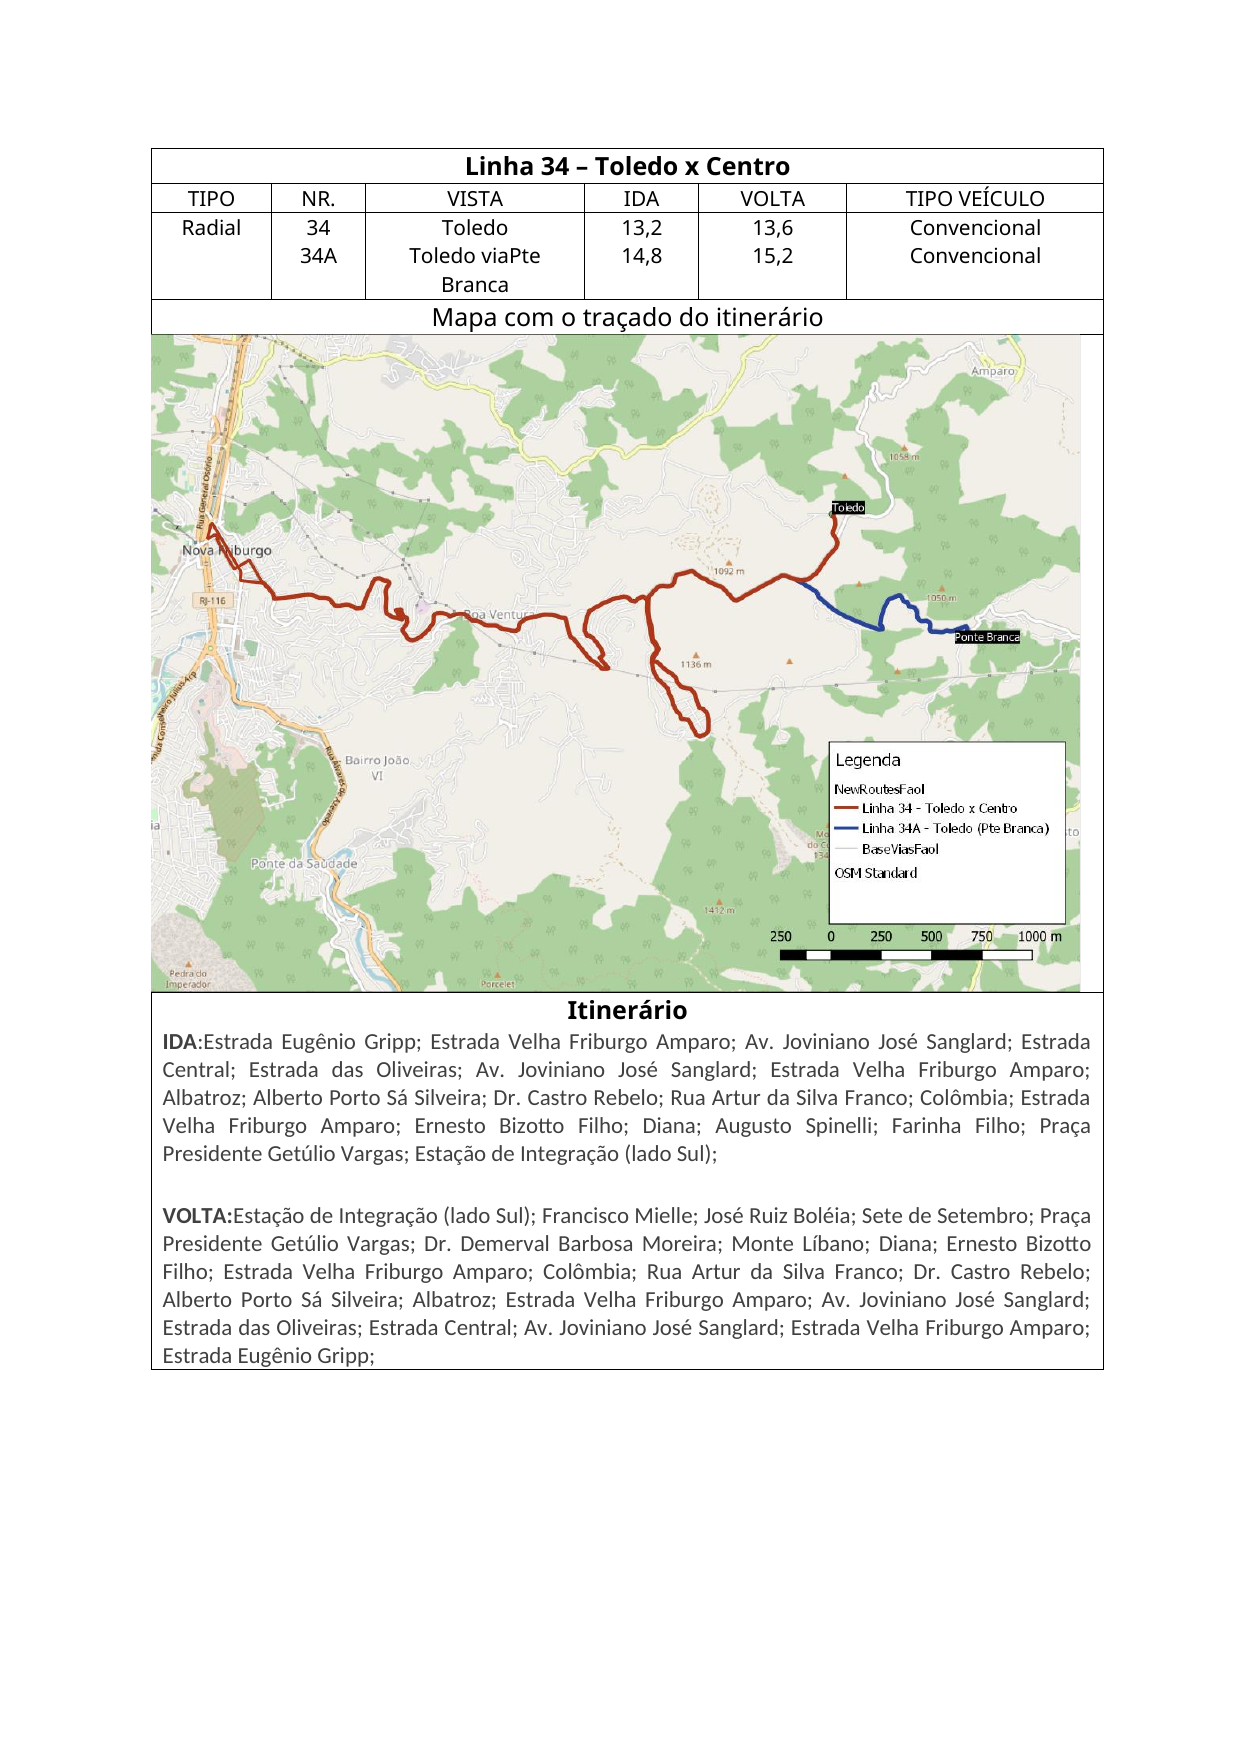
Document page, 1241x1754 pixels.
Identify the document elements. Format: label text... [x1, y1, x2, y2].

table_cell TIPO [152, 184, 271, 212]
table_cell Itinerário IDA:Estrada Eugênio Gripp; Estrada Velha Friburgo Amparo; Av. Joviniano José Sanglard; Estrada Central; Estrada das Oliveiras; Av. Joviniano José Sanglard; Estrada Velha Friburgo Amparo; Albatroz; Alberto Porto Sá Silveira; Dr. Castro Rebelo; Rua Artur da Silva Franco; Colômbia; Estrada Velha Friburgo Amparo; Ernesto Bizotto Filho; Diana; Augusto Spinelli; Farinha Filho; Praça Presidente Getúlio Vargas; Estação de Integração (lado Sul); VOLTA:Estação de Integração (lado Sul); Francisco Mielle; José Ruiz Boléia; Sete de Setembro; Praça Presidente Getúlio Vargas; Dr. Demerval Barbosa Moreira; Monte Líbano; Diana; Ernesto Bizotto Filho; Estrada Velha Friburgo Amparo; Colômbia; Rua Artur da Silva Franco; Dr. Castro Rebelo; Alberto Porto Sá Silveira; Albatroz; Estrada Velha Friburgo Amparo; Av. Joviniano José Sanglard; Estrada das Oliveiras; Estrada Central; Av. Joviniano José Sanglard; Estrada Velha Friburgo Amparo; Estrada Eugênio Gripp; [152, 993, 1103, 1369]
table_cell IDA [585, 184, 698, 212]
table_cell 34 34A [272, 213, 365, 298]
table_cell VOLTA [699, 184, 846, 212]
table_cell Radial [152, 213, 271, 298]
picture [151, 334, 1081, 992]
table_cell 13,2 14,8 [585, 213, 698, 298]
table_cell Mapa com o traçado do itinerário [152, 300, 1103, 334]
table_cell TIPO VEÍCULO [847, 184, 1103, 212]
table_cell [1081, 335, 1103, 992]
table_cell Convencional Convencional [847, 213, 1103, 298]
table_cell VISTA [366, 184, 584, 212]
table_cell NR. [272, 184, 365, 212]
table_cell Toledo Toledo viaPte Branca [366, 213, 584, 298]
table_header Linha 34 – Toledo x Centro [152, 149, 1103, 183]
table_cell 13,6 15,2 [699, 213, 846, 298]
